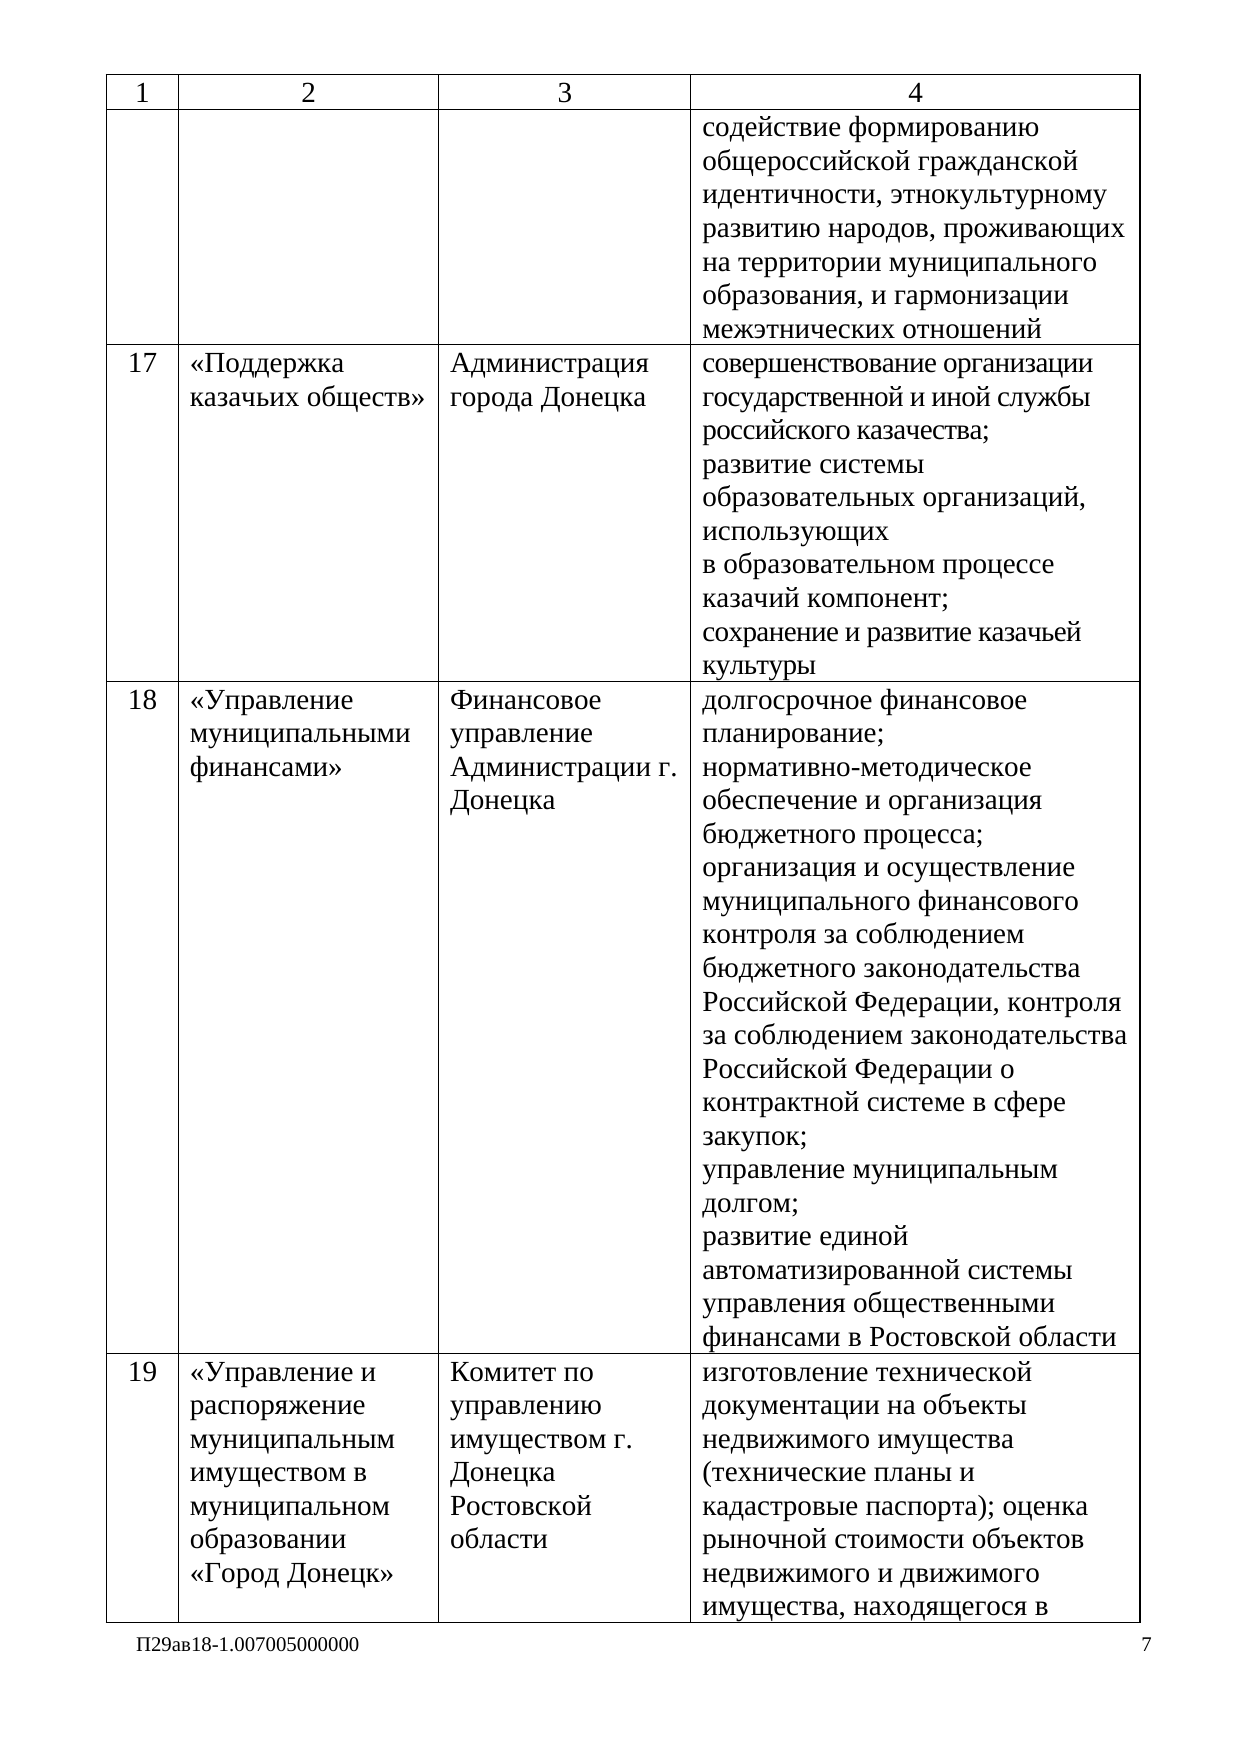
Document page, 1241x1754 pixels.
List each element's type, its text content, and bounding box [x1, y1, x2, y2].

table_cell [179, 1354, 438, 1622]
table_cell долгосрочное финансовое планирование; нормативно-методическое обеспечение и организация бюджетного процесса; организация и осуществление муниципального финансового контроля за соблюдением бюджетного законодательства Российской Федерации, контроля за соблюдением законодательства Российской Федерации о контрактной системе в сфере закупок; управление муниципальным долгом; развитие единой автоматизированной системы управления общественными финансами в Ростовской области [691, 682, 1139, 1353]
table_header 3 [439, 75, 690, 108]
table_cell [439, 110, 690, 344]
table_header 4 [691, 75, 1139, 108]
table_cell совершенствование организации государственной и иной службы российского казачества; развитие системы образовательных организаций, использующих в образовательном процессе казачий компонент; сохранение и развитие казачьей культуры [691, 345, 1139, 681]
table_cell Финансовое управление Администрации г. Донецка [439, 682, 690, 1353]
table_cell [179, 110, 438, 344]
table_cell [691, 1354, 1139, 1622]
table_cell 17 [107, 345, 178, 681]
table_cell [691, 110, 1139, 344]
table_cell 16 [107, 110, 178, 344]
table_cell 19 [107, 1354, 178, 1622]
table_cell «Поддержка казачьих обществ» [179, 345, 438, 681]
table_header 2 [179, 75, 438, 108]
table_header 1 [107, 75, 178, 108]
table_cell Администрация города Донецка [439, 345, 690, 681]
table_cell 18 [107, 682, 178, 1353]
table_cell «Управление муниципальными финансами» [179, 682, 438, 1353]
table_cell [439, 1354, 690, 1622]
